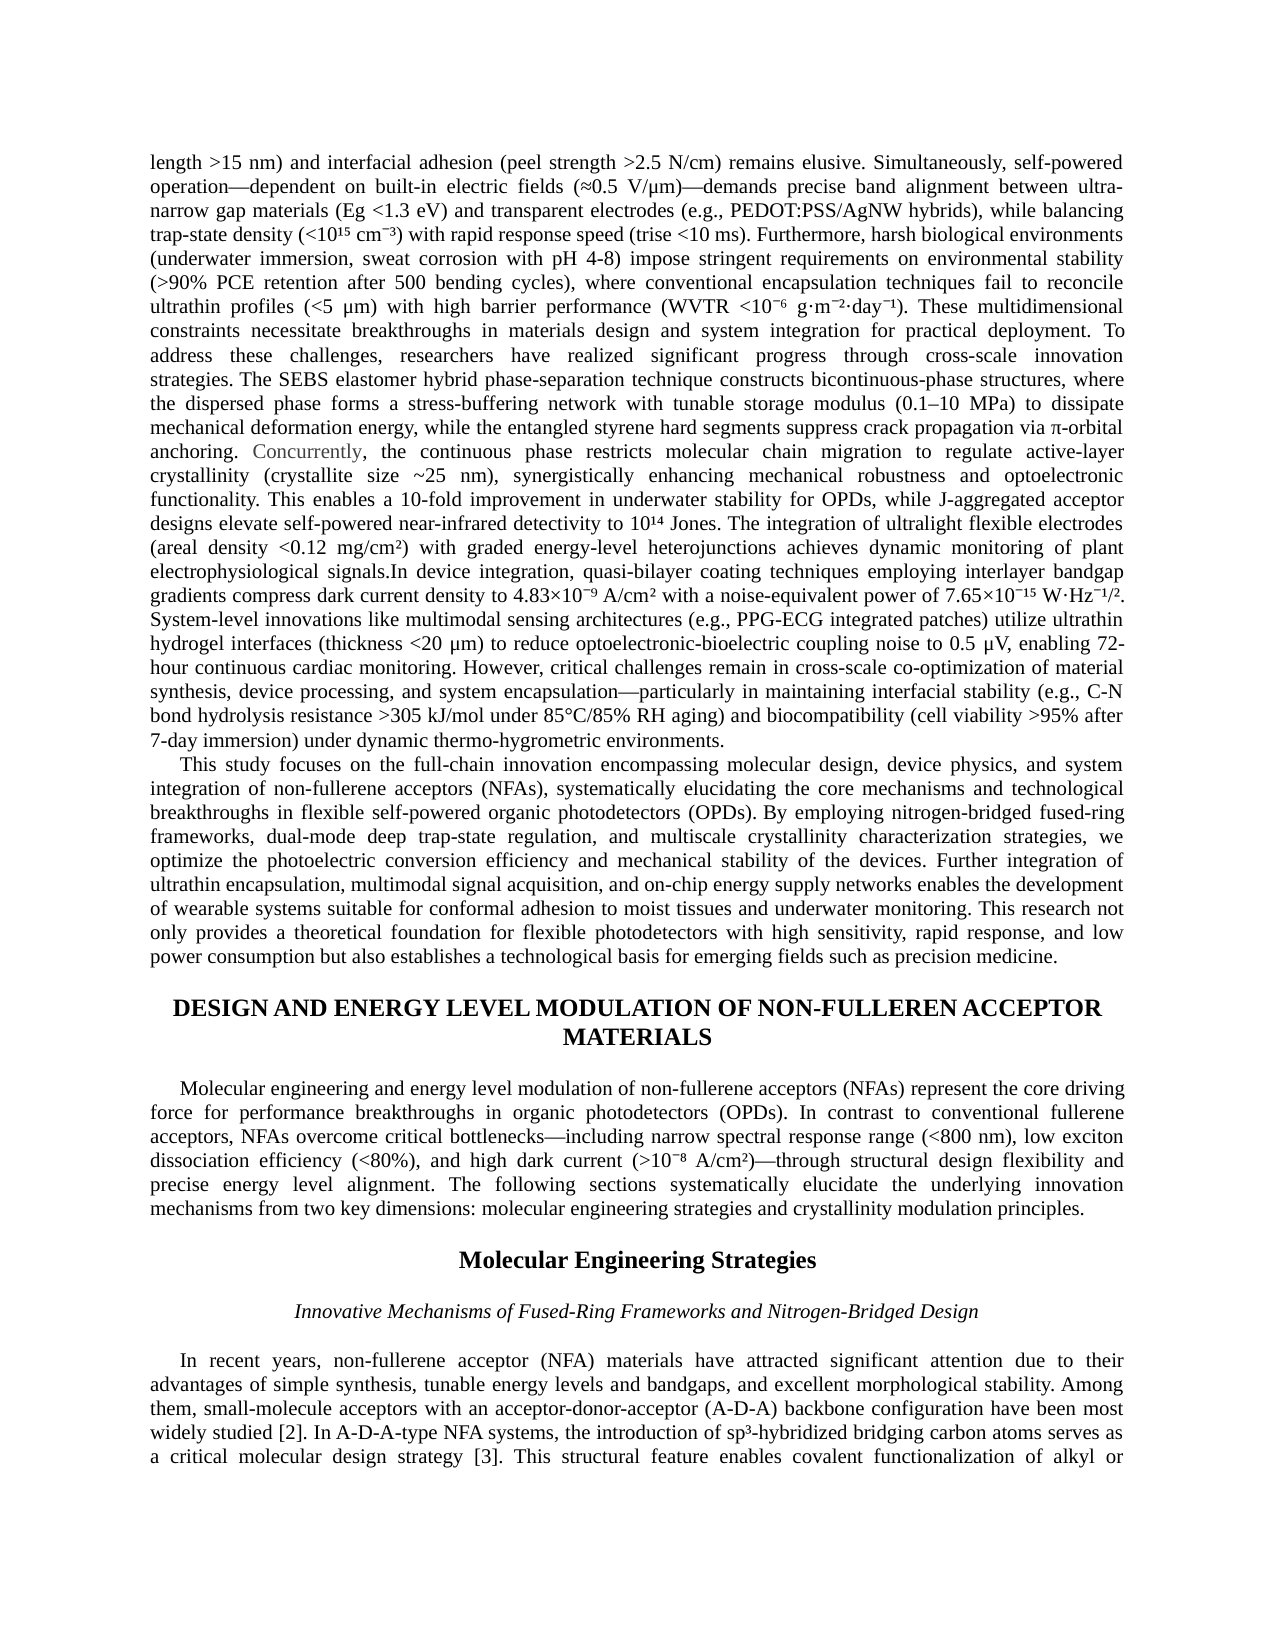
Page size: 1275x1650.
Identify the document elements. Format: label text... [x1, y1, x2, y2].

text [150, 150, 1125, 752]
text This study focuses on the full-chain innovation encompassing molecular design, device physics, and system integration of non-fullerene acceptors (NFAs), systematically elucidating the core mechanisms and technological breakthroughs in flexible self-powered organic photodetectors (OPDs). By employing nitrogen-bridged fused-ring frameworks, dual-mode deep trap-state regulation, and multiscale crystallinity characterization strategies, we optimize the photoelectric conversion efficiency and mechanical stability of the devices. Further integration of ultrathin encapsulation, multimodal signal acquisition, and on-chip energy supply networks enables the development of wearable systems suitable for conformal adhesion to moist tissues and underwater monitoring. This research not only provides a theoretical foundation for flexible photodetectors with high sensitivity, rapid response, and low power consumption but also establishes a technological basis for emerging fields such as precision medicine. [150, 752, 1125, 968]
text Molecular engineering and energy level modulation of non-fullerene acceptors (NFAs) represent the core driving force for performance breakthroughs in organic photodetectors (OPDs). In contrast to conventional fullerene acceptors, NFAs overcome critical bottlenecks—including narrow spectral response range (<800 nm), low exciton dissociation efficiency (<80%), and high dark current (>10⁻⁸ A/cm²)—through structural design flexibility and precise energy level alignment. The following sections systematically elucidate the underlying innovation mechanisms from two key dimensions: ​molecular engineering strategies and ​crystallinity modulation principles. [150, 1076, 1125, 1220]
subtitle DESIGN AND ENERGY LEVEL MODULATION OF NON-FULLEREN ACCEPTOR MATERIALS [150, 993, 1125, 1051]
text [150, 1348, 1125, 1468]
subtitle Molecular Engineering Strategies [150, 1245, 1125, 1274]
subtitle Innovative Mechanisms of Fused-Ring Frameworks and Nitrogen-Bridged Design [150, 1299, 1125, 1323]
